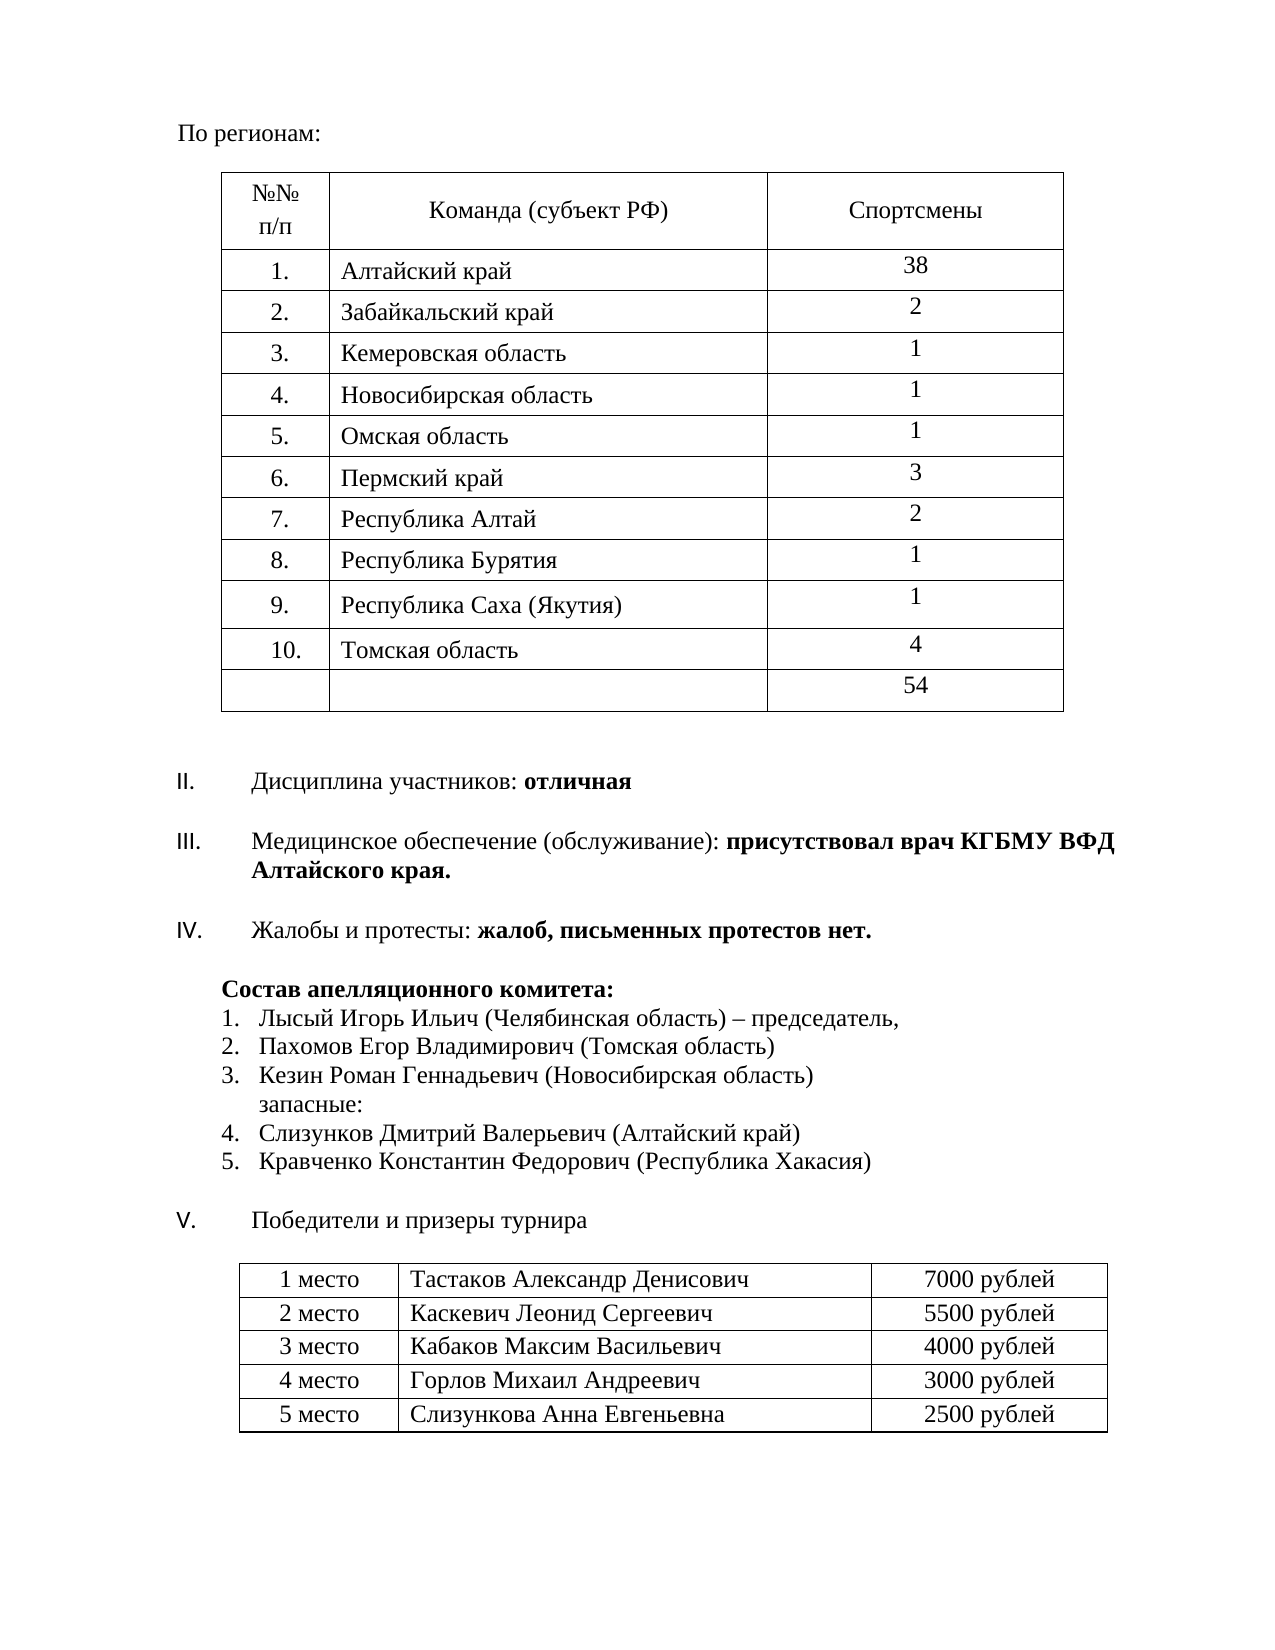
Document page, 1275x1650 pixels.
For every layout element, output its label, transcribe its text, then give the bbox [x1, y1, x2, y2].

list Кравченко Константин Федорович (Республика Хакасия) [221, 1146, 1186, 1175]
table_cell 1 [768, 581, 1063, 628]
table_header Команда (субъект РФ) [330, 173, 767, 249]
table_cell 4 место [240, 1365, 398, 1398]
table_cell [222, 498, 329, 538]
table_cell 1 [768, 540, 1063, 580]
list Слизунков Дмитрий Валерьевич (Алтайский край) [221, 1118, 1186, 1146]
table_cell 4000 рублей [872, 1331, 1107, 1364]
table_cell [222, 629, 329, 669]
table_cell 1 [768, 416, 1063, 456]
table_cell 3000 рублей [872, 1365, 1107, 1398]
table_header Спортсмены [768, 173, 1063, 249]
list Медицинское обеспечение (обслуживание): присутствовал врач КГБМУ ВФД Алтайского края. [176, 825, 1186, 884]
table_cell [222, 670, 329, 711]
table_cell 3 место [240, 1331, 398, 1364]
table_cell 5 место [240, 1399, 398, 1431]
list Пахомов Егор Владимирович (Томская область) [221, 1031, 1186, 1060]
table_header Тастаков Александр Денисович [399, 1264, 871, 1297]
table_cell Слизункова Анна Евгеньевна [399, 1399, 871, 1431]
table_cell Республика Бурятия [330, 540, 767, 580]
table_cell 2 [768, 291, 1063, 332]
table_cell Республика Саха (Якутия) [330, 581, 767, 628]
table_cell 2 [768, 498, 1063, 538]
text Состав апелляционного комитета: [221, 974, 1186, 1003]
table_cell Республика Алтай [330, 498, 767, 538]
table_cell [222, 333, 329, 373]
list Лысый Игорь Ильич (Челябинская область) – председатель, [221, 1003, 1186, 1031]
table_cell Каскевич Леонид Сергеевич [399, 1298, 871, 1330]
list Кезин Роман Геннадьевич (Новосибирская область) [221, 1060, 1186, 1089]
table_cell Пермский край [330, 457, 767, 497]
table_cell Алтайский край [330, 250, 767, 290]
table_cell [222, 581, 329, 628]
table_cell Томская область [330, 629, 767, 669]
table_cell [222, 291, 329, 332]
table_cell 2 место [240, 1298, 398, 1330]
table_cell Забайкальский край [330, 291, 767, 332]
text По регионам: [177, 118, 1186, 147]
table_cell Кабаков Максим Васильевич [399, 1331, 871, 1364]
table_cell 1 [768, 374, 1063, 414]
list Дисциплина участников: отличная [176, 766, 1186, 796]
table_cell 2500 рублей [872, 1399, 1107, 1431]
table_cell Кемеровская область [330, 333, 767, 373]
table_cell [222, 416, 329, 456]
table_cell [222, 250, 329, 290]
list Победители и призеры турнира [176, 1204, 1186, 1234]
table_cell Новосибирская область [330, 374, 767, 414]
table_cell [222, 457, 329, 497]
table_cell 5500 рублей [872, 1298, 1107, 1330]
table_header №№ п/п [222, 173, 329, 249]
table_header 1 место [240, 1264, 398, 1297]
table_header 7000 рублей [872, 1264, 1107, 1297]
table_cell 3 [768, 457, 1063, 497]
table_cell [330, 670, 767, 711]
list Жалобы и протесты: жалоб, письменных протестов нет. [176, 914, 1186, 945]
table_cell [222, 374, 329, 414]
table_cell 1 [768, 333, 1063, 373]
table_cell 38 [768, 250, 1063, 290]
text запасные: [258, 1089, 1186, 1118]
table_cell [222, 540, 329, 580]
table_cell Горлов Михаил Андреевич [399, 1365, 871, 1398]
table_cell 4 [768, 629, 1063, 669]
table_cell 54 [768, 670, 1063, 711]
table_cell Омская область [330, 416, 767, 456]
